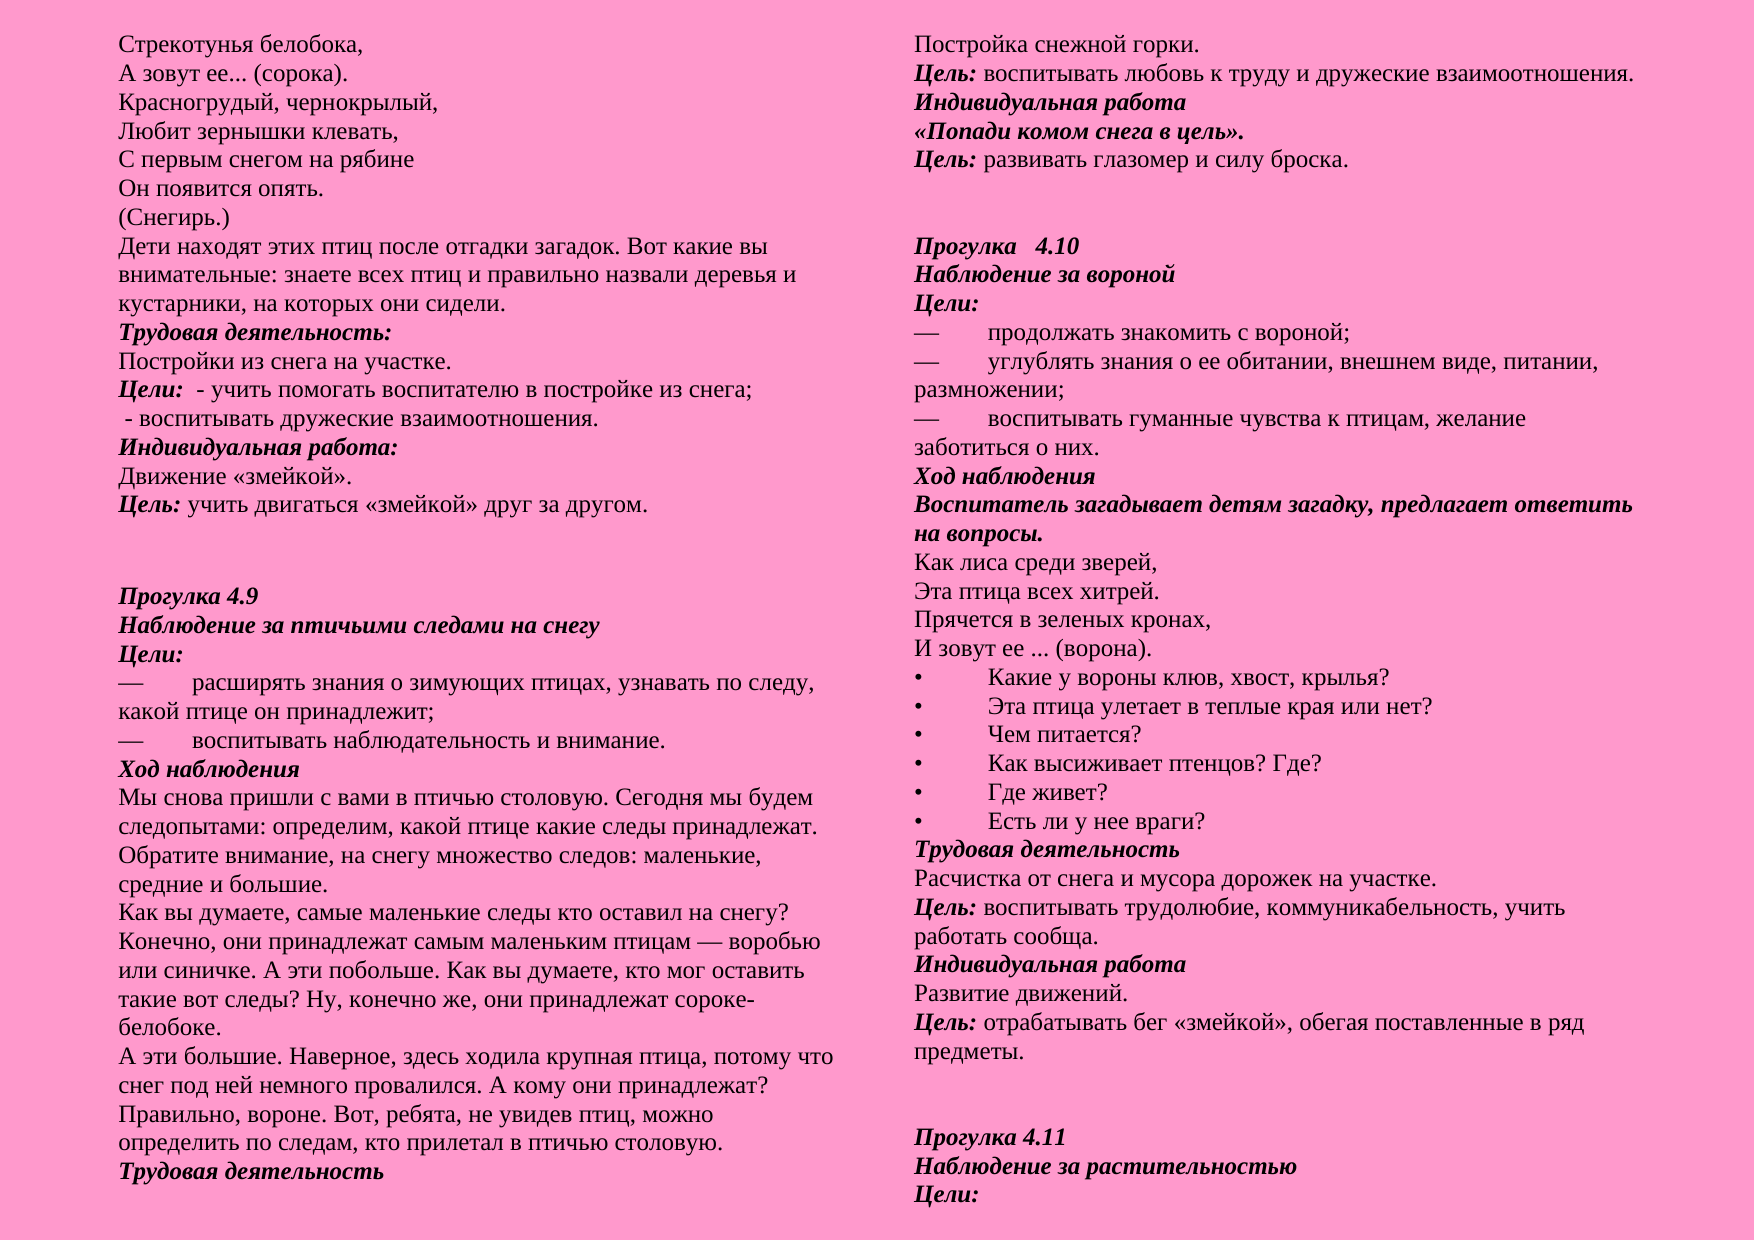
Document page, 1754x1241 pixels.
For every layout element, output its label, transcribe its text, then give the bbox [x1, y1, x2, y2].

text Цель: воспитывать любовь к труду и дружеские взаимоотношения. [914, 58, 1636, 87]
text Цель: учить двигаться «змейкой» друг за другом. [118, 489, 840, 518]
text • Какие у вороны клюв, хвост, крылья? [914, 662, 1636, 691]
text Развитие движений. [914, 978, 1636, 1007]
text С первым снегом на рябине [118, 144, 840, 173]
text Индивидуальная работа [914, 949, 1636, 978]
text (Снегирь.) [118, 202, 840, 231]
text Цель: отрабатывать бег «змейкой», обегая поставленные в ряд предметы. [914, 1007, 1636, 1064]
text Наблюдение за вороной [914, 259, 1636, 288]
text Постройка снежной горки. [914, 29, 1636, 58]
text Постройки из снега на участке. [118, 346, 840, 374]
text Дети находят этих птиц после отгадки загадок. Вот какие вы внимательные: знаете всех птиц и правильно назвали деревья и кустарники, на которых они сидели. [118, 231, 840, 317]
text Ход наблюдения [914, 461, 1636, 489]
text Прогулка 4.10 [914, 231, 1636, 259]
text Наблюдение за растительностью [914, 1151, 1636, 1179]
text Цели: [914, 288, 1636, 317]
text Цель: воспитывать трудолюбие, коммуникабельность, учить работать сообща. [914, 892, 1636, 949]
text Как лиса среди зверей, [914, 547, 1636, 576]
text Любит зернышки клевать, [118, 116, 840, 144]
text Он появится опять. [118, 173, 840, 202]
text • Эта птица улетает в теплые края или нет? [914, 691, 1636, 719]
text Прогулка 4.11 [914, 1122, 1636, 1151]
text Прячется в зеленых кронах, [914, 604, 1636, 633]
text • Где живет? [914, 777, 1636, 806]
text А эти большие. Наверное, здесь ходила крупная птица, потому что снег под ней немного провалился. А кому они принадлежат? Правильно, вороне. Вот, ребята, не увидев птиц, можно определить по следам, кто прилетал в птичью столовую. [118, 1041, 840, 1156]
text Как вы думаете, самые маленькие следы кто оставил на снегу? Конечно, они принадлежат самым маленьким птицам — воробью или синичке. А эти побольше. Как вы думаете, кто мог оставить такие вот следы? Ну, конечно же, они принадлежат сороке-белобоке. [118, 897, 840, 1041]
text Трудовая деятельность [118, 1156, 840, 1185]
text Движение «змейкой». [118, 461, 840, 489]
text — расширять знания о зимующих птицах, узнавать по следу, какой птице он принадлежит; [118, 667, 840, 725]
text • Чем питается? [914, 719, 1636, 748]
text Цель: развивать глазомер и силу броска. [914, 144, 1636, 173]
text — воспитывать наблюдательность и внимание. [118, 725, 840, 754]
text Прогулка 4.9 [118, 581, 840, 610]
text И зовут ее ... (ворона). [914, 633, 1636, 662]
text Воспитатель загадывает детям загадку, предлагает ответить на вопросы. [914, 489, 1636, 547]
text Стрекотунья белобока, [118, 29, 840, 58]
text Эта птица всех хитрей. [914, 576, 1636, 604]
text Цели: - учить помогать воспитателю в постройке из снега; [118, 374, 840, 403]
text Цели: [914, 1179, 1636, 1208]
text • Есть ли у нее враги? [914, 806, 1636, 834]
text Трудовая деятельность: [118, 317, 840, 346]
text — углублять знания о ее обитании, внешнем виде, питании, размножении; [914, 346, 1636, 403]
text Индивидуальная работа: [118, 432, 840, 461]
text Расчистка от снега и мусора дорожек на участке. [914, 863, 1636, 892]
text Мы снова пришли с вами в птичью столовую. Сегодня мы будем следопытами: определим, какой птице какие следы принадлежат. Обратите внимание, на снегу множество следов: маленькие, средние и большие. [118, 782, 840, 897]
text Трудовая деятельность [914, 834, 1636, 863]
text Ход наблюдения [118, 754, 840, 782]
text Наблюдение за птичьими следами на снегу [118, 610, 840, 639]
text • Как высиживает птенцов? Где? [914, 748, 1636, 777]
text — продолжать знакомить с вороной; [914, 317, 1636, 346]
text — воспитывать гуманные чувства к птицам, желание заботиться о них. [914, 403, 1636, 461]
text Индивидуальная работа [914, 87, 1636, 116]
text Красногрудый, чернокрылый, [118, 87, 840, 116]
text «Попади комом снега в цель». [914, 116, 1636, 144]
text Цели: [118, 639, 840, 667]
text - воспитывать дружеские взаимоотношения. [118, 403, 840, 432]
text А зовут ее... (сорока). [118, 58, 840, 87]
